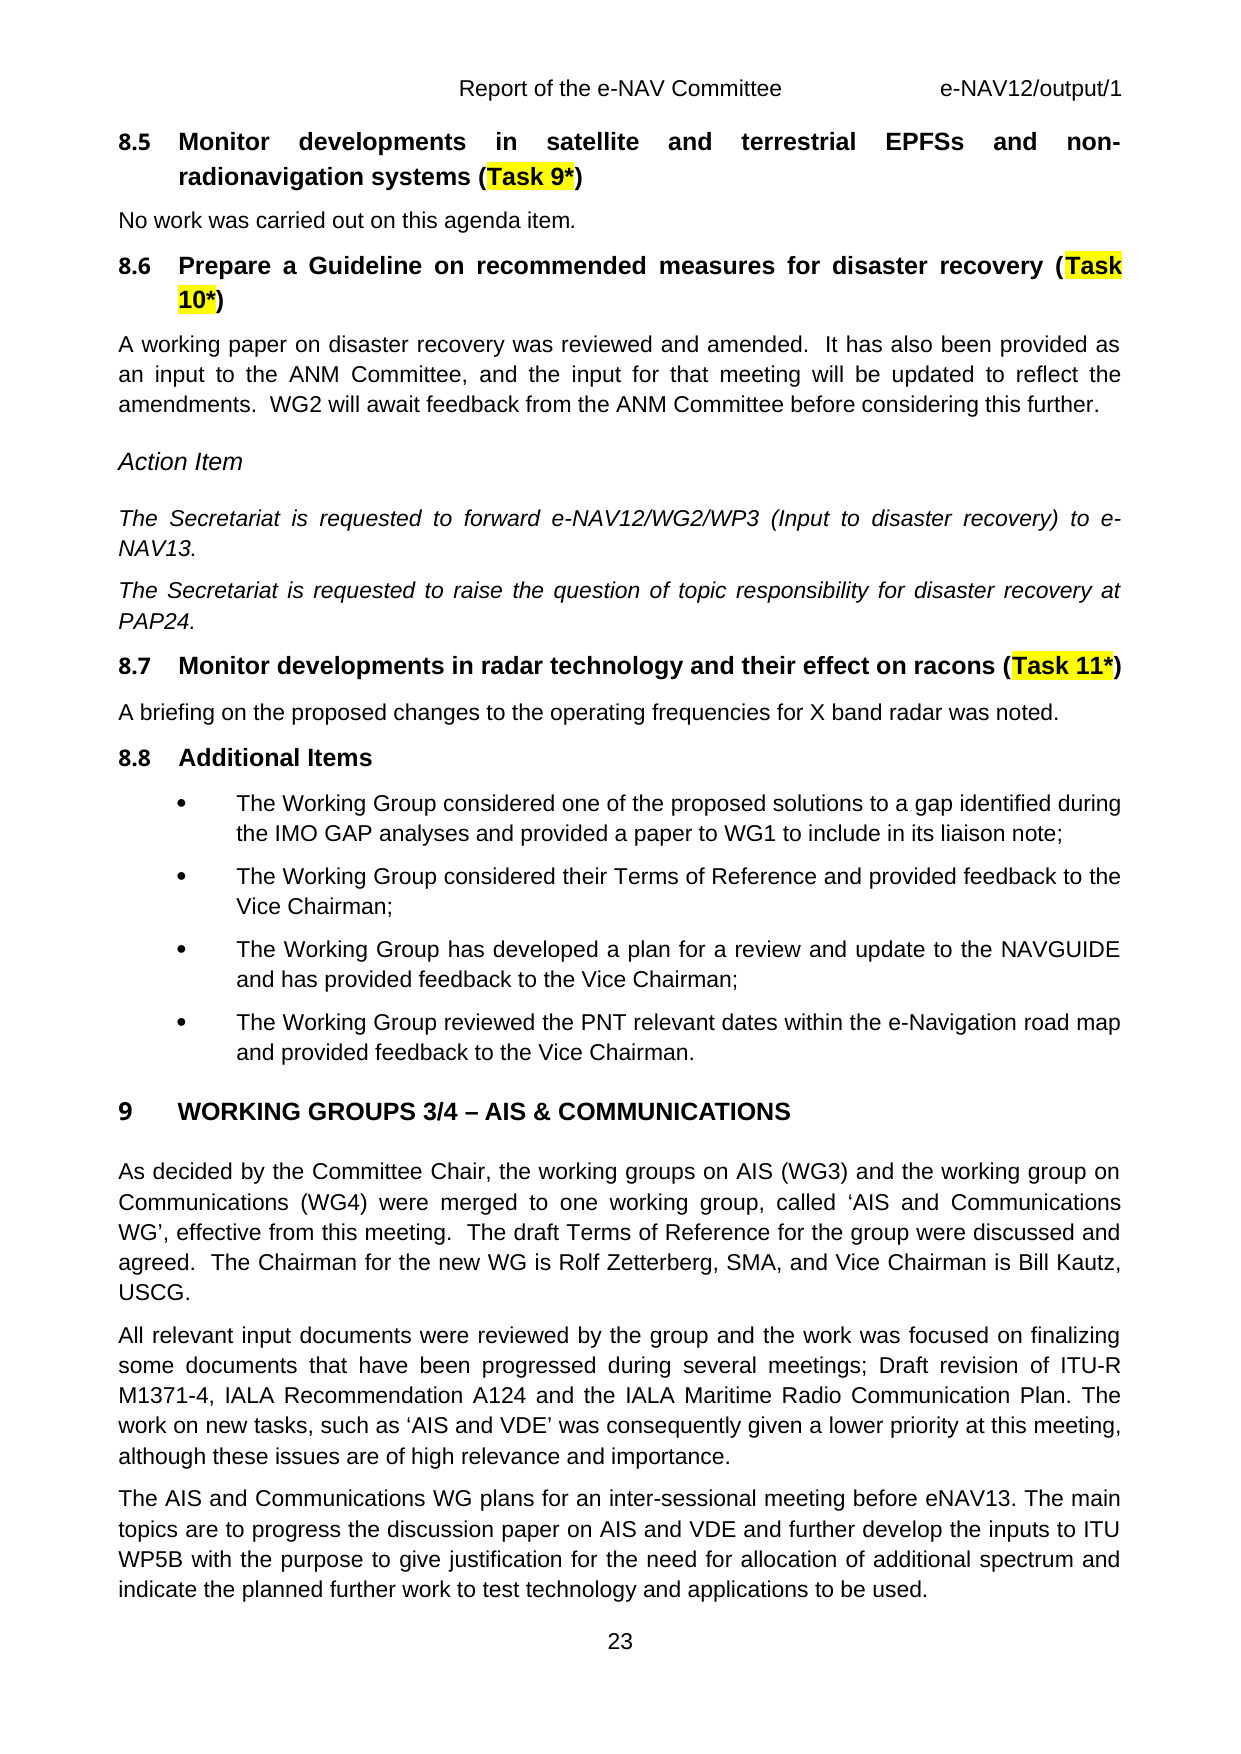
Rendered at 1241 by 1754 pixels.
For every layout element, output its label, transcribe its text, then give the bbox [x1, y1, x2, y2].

text As decided by the Committee Chair, the working groups on AIS (WG3) and the working group on Communications (WG4) were merged to one working group, called ‘AIS and Communications WG’, effective from this meeting. The draft Terms of Reference for the group were discussed and agreed. The Chairman for the new WG is Rolf Zetterberg, SMA, and Vice Chairman is Bill Kautz, USCG. [118, 1158, 1122, 1305]
text The AIS and Communications WG plans for an inter-sessional meeting before eNAV13. The main topics are to progress the discussion paper on AIS and VDE and further develop the inputs to ITU WP5B with the purpose to give justification for the need for allocation of additional spectrum and indicate the planned further work to test technology and applications to be used. [118, 1485, 1122, 1602]
text The Secretariat is requested to raise the question of topic responsibility for disaster recovery at PAP24. [118, 577, 1122, 634]
text The Working Group considered one of the proposed solutions to a gap identified during the IMO GAP analyses and provided a paper to WG1 to include in its liaison note; [177, 790, 1122, 846]
subtitle Working GroupS 3/4 – AIS & COMMUNICATIONS [118, 1094, 1122, 1128]
text All relevant input documents were reviewed by the group and the work was focused on finalizing some documents that have been progressed during several meetings; Draft revision of ITU-R M1371-4, IALA Recommendation A124 and the IALA Maritime Radio Communication Plan. The work on new tasks, such as ‘AIS and VDE’ was consequently given a lower priority at this meeting, although these issues are of high relevance and importance. [118, 1322, 1122, 1469]
text A working paper on disaster recovery was reviewed and amended. It has also been provided as an input to the ANM Committee, and the input for that meeting will be updated to reflect the amendments. WG2 will await feedback from the ANM Committee before considering this further. [118, 331, 1122, 418]
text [118, 207, 1122, 233]
subtitle Monitor developments in radar technology and their effect on racons (Task 11*) [118, 650, 1122, 682]
subtitle Prepare a Guideline on recommended measures for disaster recovery (Task 10*) [118, 250, 1122, 314]
text A briefing on the proposed changes to the operating frequencies for X band radar was noted. [118, 699, 1122, 725]
text The Working Group has developed a plan for a review and update to the NAVGUIDE and has provided feedback to the Vice Chairman; [177, 936, 1122, 992]
text The Secretariat is requested to forward e-NAV12/WG2/WP3 (Input to disaster recovery) to e-NAV13. [118, 504, 1122, 561]
text Action Item [118, 446, 1122, 475]
text The Working Group reviewed the PNT relevant dates within the e-Navigation road map and provided feedback to the Vice Chairman. [177, 1009, 1122, 1065]
text The Working Group considered their Terms of Reference and provided feedback to the Vice Chairman; [177, 863, 1122, 919]
subtitle Additional Items [118, 741, 1122, 773]
subtitle Monitor developments in satellite and terrestrial EPFSs and non-radionavigation systems (Task 9*) [118, 126, 1122, 190]
